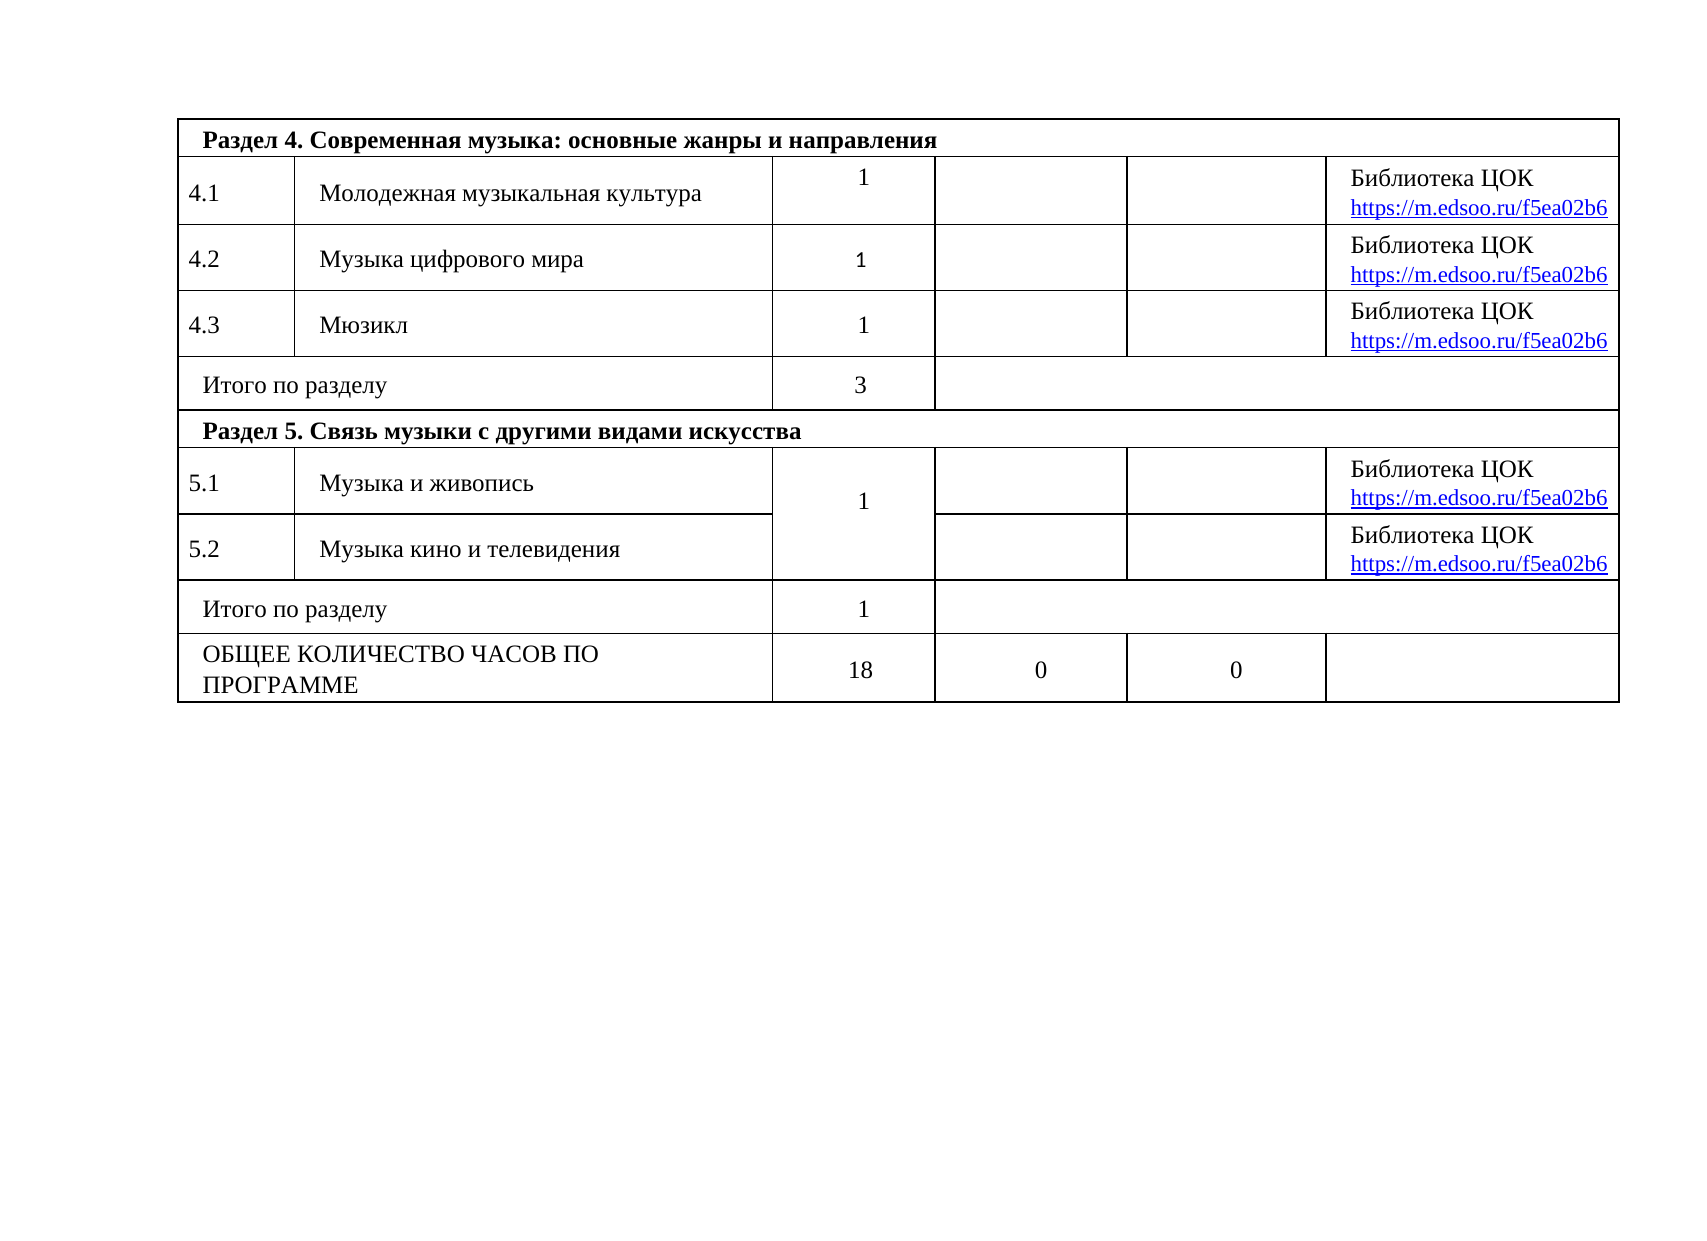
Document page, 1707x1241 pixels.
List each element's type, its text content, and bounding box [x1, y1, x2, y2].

table_cell [936, 357, 1618, 409]
table_cell Музыка и живопись [295, 448, 772, 513]
table_cell [1128, 448, 1325, 513]
table_cell [1128, 157, 1325, 224]
table_cell 1 [773, 448, 934, 579]
table_cell [936, 515, 1126, 579]
table_cell 0 [936, 634, 1126, 701]
table_cell [1327, 634, 1618, 701]
table_cell 5.2 [179, 515, 294, 579]
table_cell Библиотека ЦОК https://m.edsoo.ru/f5ea02b6 [1327, 291, 1618, 356]
table_cell Молодежная музыкальная культура [295, 157, 772, 224]
table_cell Музыка кино и телевидения [295, 515, 772, 579]
table_cell [1128, 225, 1325, 290]
table_cell 3 [773, 357, 934, 409]
table_cell Библиотека ЦОК https://m.edsoo.ru/f5ea02b6 [1327, 448, 1618, 513]
table_cell 1 [773, 581, 934, 632]
table_cell Библиотека ЦОК https://m.edsoo.ru/f5ea02b6 [1327, 515, 1618, 579]
table_cell Итого по разделу [179, 357, 772, 409]
table_cell [1128, 291, 1325, 356]
table_cell 0 [1128, 634, 1325, 701]
table_cell Мюзикл [295, 291, 772, 356]
table_cell 4.3 [179, 291, 294, 356]
table_cell [936, 157, 1126, 224]
table_cell [936, 291, 1126, 356]
table_cell [936, 581, 1618, 632]
table_cell [1128, 515, 1325, 579]
table_cell [936, 448, 1126, 513]
table_cell Раздел 5. Связь музыки с другими видами искусства [179, 411, 1618, 447]
table_cell 1 [773, 225, 934, 290]
table_cell Итого по разделу [179, 581, 772, 632]
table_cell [1327, 157, 1618, 224]
table_cell 1 [773, 157, 934, 224]
table_cell 1 [773, 291, 934, 356]
table_cell 4.1 [179, 157, 294, 224]
table_cell 18 [773, 634, 934, 701]
table_cell [936, 225, 1126, 290]
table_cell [1327, 225, 1618, 290]
table_cell 5.1 [179, 448, 294, 513]
table_cell ОБЩЕЕ КОЛИЧЕСТВО ЧАСОВ ПО ПРОГРАММЕ [179, 634, 772, 701]
table_cell Музыка цифрового мира [295, 225, 772, 290]
table_cell 4.2 [179, 225, 294, 290]
table_cell Раздел 4. Современная музыка: основные жанры и направления [179, 120, 1618, 156]
